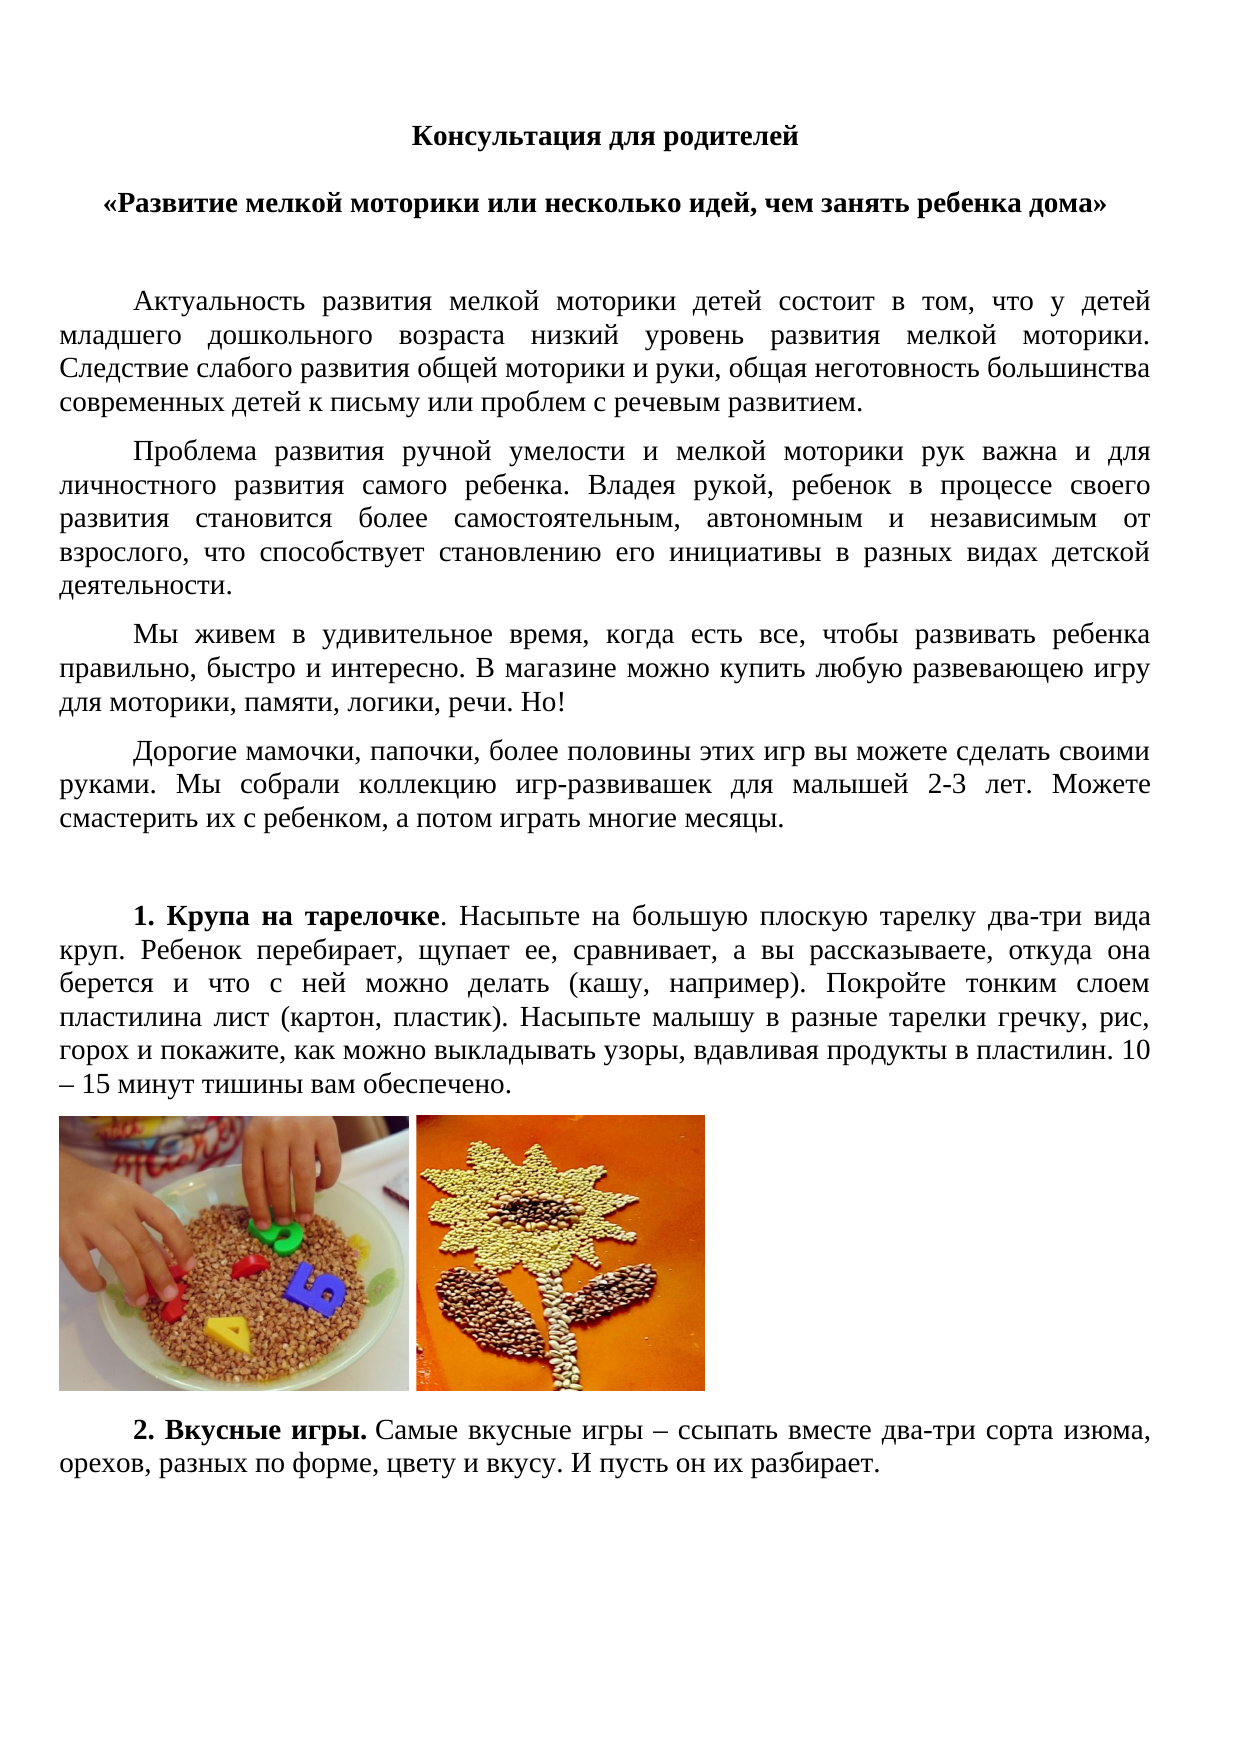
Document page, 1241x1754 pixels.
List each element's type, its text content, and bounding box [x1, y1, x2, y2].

text «Развитие мелкой моторики или несколько идей, чем занять ребенка дома» [59, 185, 1152, 219]
text Актуальность развития мелкой моторики детей состоит в том, что у детей младшего дошкольного возраста низкий уровень развития мелкой моторики. Следствие слабого развития общей моторики и руки, общая неготовность большинства современных детей к письму или проблем с речевым развитием. [59, 283, 1152, 418]
text Консультация для родителей [59, 118, 1152, 152]
picture [416, 1115, 705, 1391]
text Дорогие мамочки, папочки, более половины этих игр вы можете сделать своими руками. Мы собрали коллекцию игр-развивашек для малышей 2-3 лет. Можете смастерить их с ребенком, а потом играть многие месяцы. [59, 733, 1152, 833]
text Проблема развития ручной умелости и мелкой моторики рук важна и для личностного развития самого ребенка. Владея рукой, ребенок в процессе своего развития становится более самостоятельным, автономным и независимым от взрослого, что способствует становлению его инициативы в разных видах детской деятельности. [59, 433, 1152, 601]
text 1. Крупа на тарелочке. Насыпьте на большую плоскую тарелку два-три вида круп. Ребенок перебирает, щупает ее, сравнивает, а вы рассказываете, откуда она берется и что с ней можно делать (кашу, например). Покройте тонким слоем пластилина лист (картон, пластик). Насыпьте малышу в разные тарелки гречку, рис, горох и покажите, как можно выкладывать узоры, вдавливая продукты в пластилин. 10 – 15 минут тишины вам обеспечено. [59, 898, 1152, 1099]
text 2. Вкусные игры. Самые вкусные игры – ссыпать вместе два-три сорта изюма, орехов, разных по форме, цвету и вкусу. И пусть он их разбирает. [59, 1412, 1152, 1479]
picture [59, 1116, 409, 1391]
text Мы живем в удивительное время, когда есть все, чтобы развивать ребенка правильно, быстро и интересно. В магазине можно купить любую развевающею игру для моторики, памяти, логики, речи. Но! [59, 617, 1152, 717]
